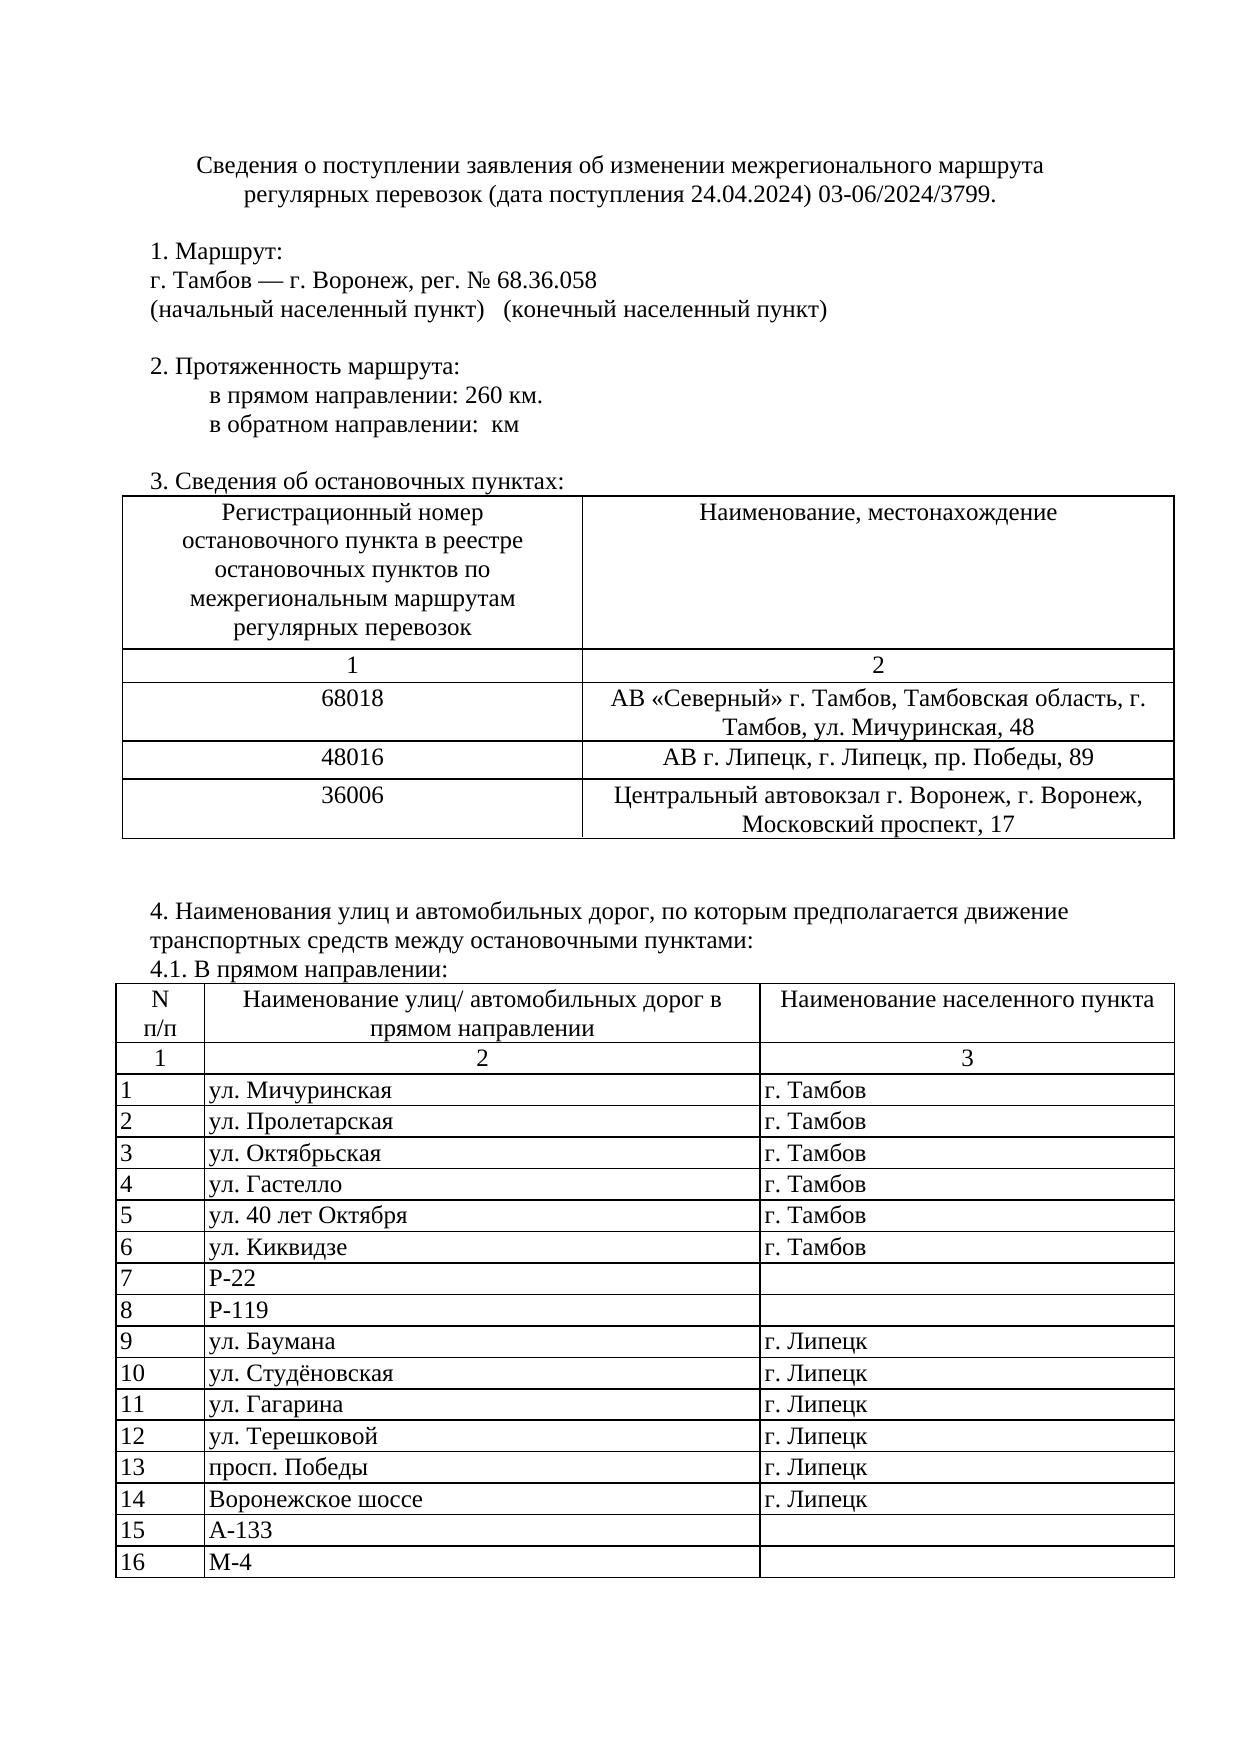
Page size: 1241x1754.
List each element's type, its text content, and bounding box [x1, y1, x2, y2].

table_cell г. Тамбов [761, 1138, 1174, 1168]
table_cell 2 [117, 1106, 204, 1136]
table_cell ул. Мичуринская [205, 1075, 759, 1105]
table_cell 3 [761, 1043, 1174, 1073]
table_cell 1 [123, 650, 582, 681]
table_cell Центральный автовокзал г. Воронеж, г. Воронеж, Московский проспект, 17 [583, 780, 1173, 837]
table_cell [761, 1264, 1174, 1293]
table_cell А-133 [205, 1515, 759, 1545]
table_cell М-4 [205, 1547, 759, 1577]
table_cell Р-119 [205, 1295, 759, 1325]
table_cell г. Липецк [761, 1421, 1174, 1451]
table_cell г. Липецк [761, 1390, 1174, 1419]
table_cell г. Тамбов [761, 1106, 1174, 1136]
table_cell [761, 1547, 1174, 1577]
table_cell 36006 [123, 780, 582, 837]
table_cell г. Тамбов [761, 1075, 1174, 1105]
text 3. Сведения об остановочных пунктах: [150, 466, 1090, 495]
table_header Наименование населенного пункта [761, 984, 1174, 1042]
text 1. Маршрут: [150, 236, 1090, 265]
table_cell 7 [117, 1264, 204, 1293]
table_cell ул. Киквидзе [205, 1232, 759, 1262]
text 2. Протяженность маршрута: [150, 351, 1090, 380]
table_cell г. Липецк [761, 1327, 1174, 1356]
table_cell 8 [117, 1295, 204, 1325]
text г. Тамбов — г. Воронеж, рег. № 68.36.058 [150, 265, 1090, 294]
table_cell [761, 1295, 1174, 1325]
table_header Наименование, местонахождение [583, 497, 1173, 648]
table_cell ул. Гагарина [205, 1390, 759, 1419]
text 4.1. В прямом направлении: [150, 954, 1090, 983]
table_cell 4 [117, 1169, 204, 1199]
table_cell г. Липецк [761, 1484, 1174, 1514]
text в обратном направлении: км [150, 409, 1090, 437]
table_cell 14 [117, 1484, 204, 1514]
table_cell 2 [583, 650, 1173, 681]
table_cell [761, 1515, 1174, 1545]
table_cell ул. Октябрьская [205, 1138, 759, 1168]
table_cell ул. Терешковой [205, 1421, 759, 1451]
table_cell 13 [117, 1452, 204, 1482]
table_header N п/п [117, 984, 204, 1042]
table_cell 6 [117, 1232, 204, 1262]
text (начальный населенный пункт) (конечный населенный пункт) [150, 294, 1090, 322]
table_cell ул. 40 лет Октября [205, 1201, 759, 1231]
table_cell г. Тамбов [761, 1201, 1174, 1231]
table_cell 1 [117, 1043, 204, 1073]
table_cell г. Липецк [761, 1358, 1174, 1388]
table_cell АВ г. Липецк, г. Липецк, пр. Победы, 89 [583, 742, 1173, 778]
table_cell 5 [117, 1201, 204, 1231]
table_cell 10 [117, 1358, 204, 1388]
table_cell ул. Гастелло [205, 1169, 759, 1199]
table_cell ул. Баумана [205, 1327, 759, 1356]
table_cell 3 [117, 1138, 204, 1168]
table_cell 15 [117, 1515, 204, 1545]
table_header Наименование улиц/ автомобильных дорог в прямом направлении [205, 984, 759, 1042]
table_cell ул. Студёновская [205, 1358, 759, 1388]
text Сведения о поступлении заявления об изменении межрегионального маршрута регулярных перевозок (дата поступления 24.04.2024) 03-06/2024/3799. [150, 150, 1090, 207]
table_cell 12 [117, 1421, 204, 1451]
table_cell 68018 [123, 683, 582, 740]
table_cell 48016 [123, 742, 582, 778]
text в прямом направлении: 260 км. [150, 380, 1090, 409]
table_cell 1 [117, 1075, 204, 1105]
table_cell г. Тамбов [761, 1169, 1174, 1199]
table_cell АВ «Северный» г. Тамбов, Тамбовская область, г. Тамбов, ул. Мичуринская, 48 [583, 683, 1173, 740]
table_cell Р-22 [205, 1264, 759, 1293]
table_cell 16 [117, 1547, 204, 1577]
table_cell ул. Пролетарская [205, 1106, 759, 1136]
table_cell просп. Победы [205, 1452, 759, 1482]
text 4. Наименования улиц и автомобильных дорог, по которым предполагается движение транспортных средств между остановочными пунктами: [150, 896, 1090, 954]
table_cell г. Липецк [761, 1452, 1174, 1482]
table_cell г. Тамбов [761, 1232, 1174, 1262]
table_cell 11 [117, 1390, 204, 1419]
table_cell Воронежское шоссе [205, 1484, 759, 1514]
table_cell 9 [117, 1327, 204, 1356]
table_header Регистрационный номер остановочного пункта в реестре остановочных пунктов по межрегиональным маршрутам регулярных перевозок [123, 497, 582, 648]
table_cell 2 [205, 1043, 759, 1073]
